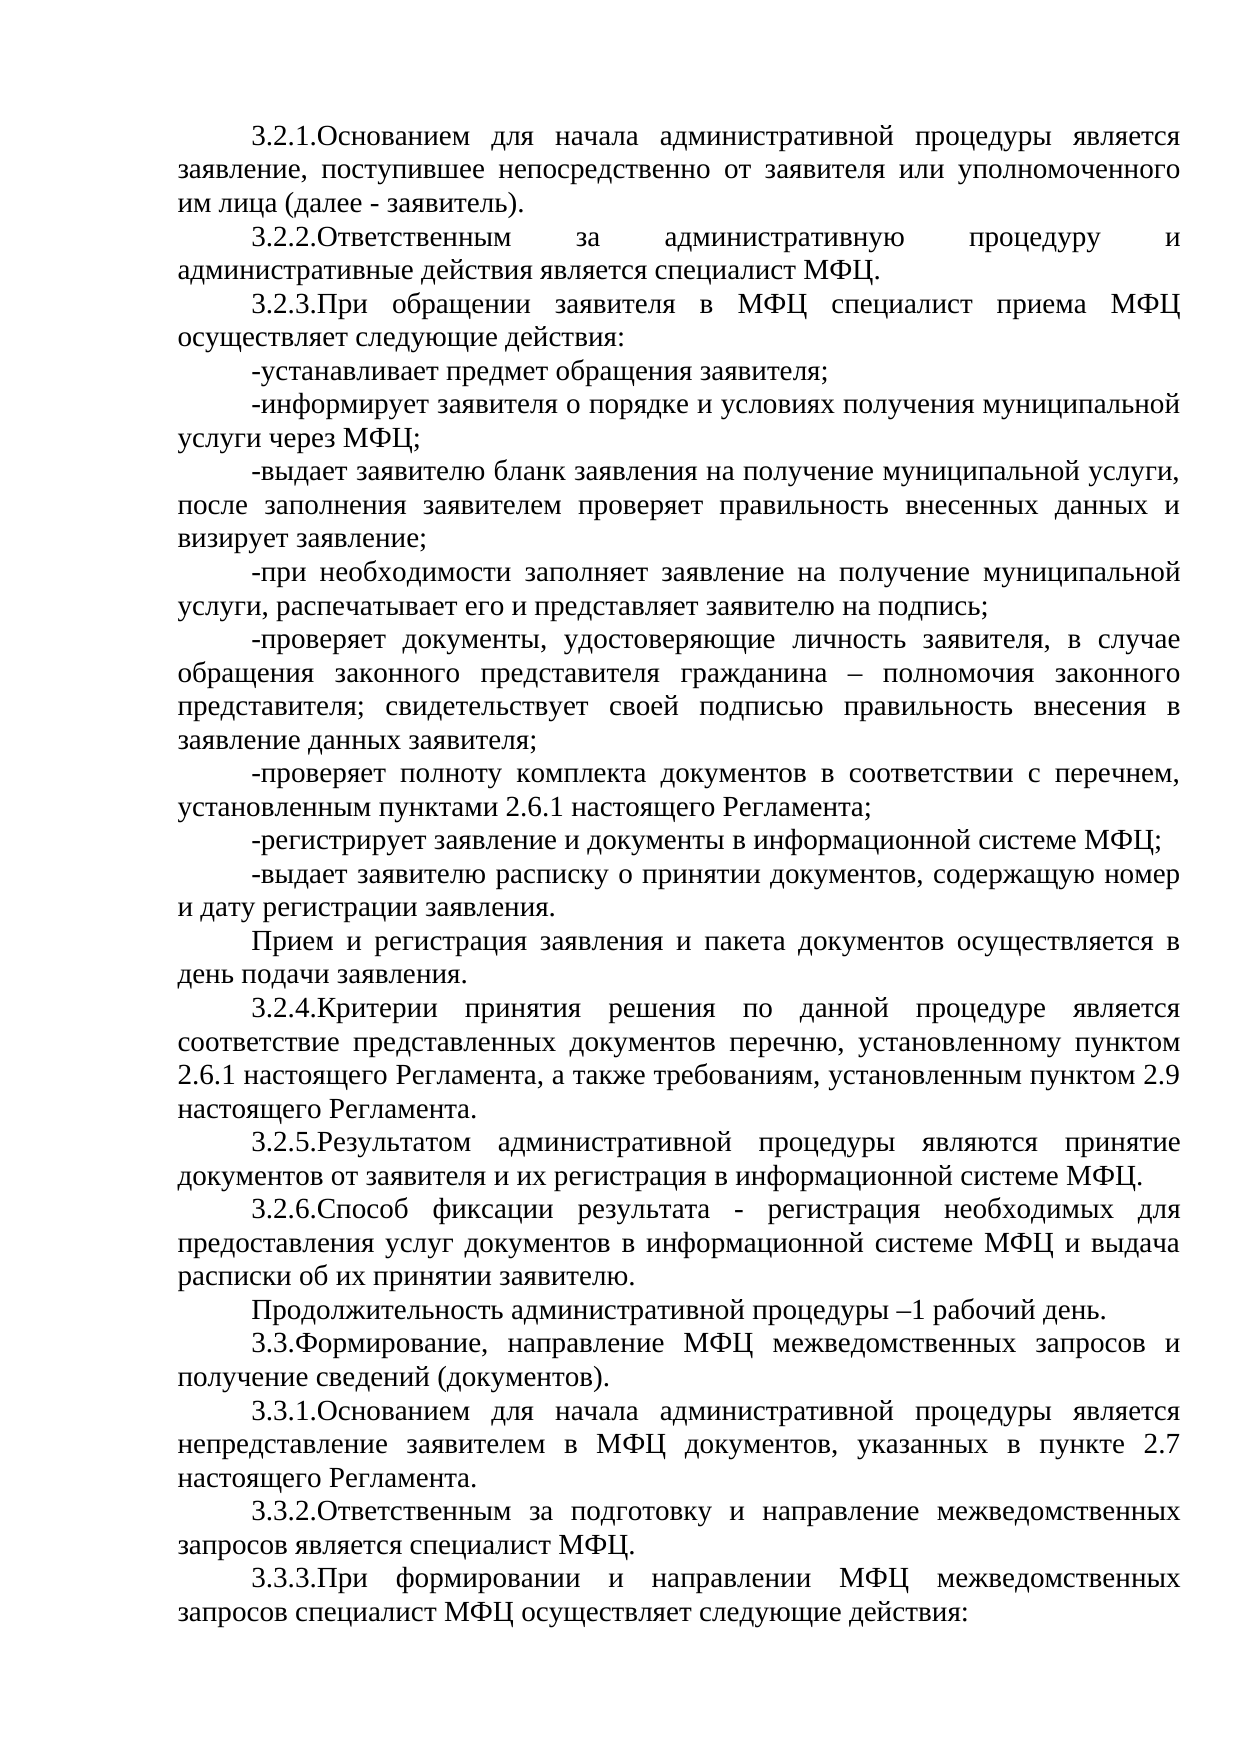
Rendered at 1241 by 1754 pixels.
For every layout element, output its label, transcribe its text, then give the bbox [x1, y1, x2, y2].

text Продолжительность административной процедуры –1 рабочий день. [177, 1292, 1181, 1326]
text -проверяет документы, удостоверяющие личность заявителя, в случае обращения законного представителя гражданина – полномочия законного представителя; свидетельствует своей подписью правильность внесения в заявление данных заявителя; [177, 621, 1181, 755]
text -информирует заявителя о порядке и условиях получения муниципальной услуги через МФЦ; [177, 386, 1181, 453]
text 3.3.Формирование, направление МФЦ межведомственных запросов и получение сведений (документов). [177, 1326, 1181, 1393]
text 3.3.2.Ответственным за подготовку и направление межведомственных запросов является специалист МФЦ. [177, 1493, 1181, 1560]
text -регистрирует заявление и документы в информационной системе МФЦ; [177, 822, 1181, 856]
text 3.2.5.Результатом административной процедуры являются принятие документов от заявителя и их регистрация в информационной системе МФЦ. [177, 1124, 1181, 1191]
text -устанавливает предмет обращения заявителя; [177, 353, 1181, 386]
text -выдает заявителю расписку о принятии документов, содержащую номер и дату регистрации заявления. [177, 856, 1181, 923]
text 3.2.3.При обращении заявителя в МФЦ специалист приема МФЦ осуществляет следующие действия: [177, 286, 1181, 353]
text 3.2.2.Ответственным за административную процедуру и административные действия является специалист МФЦ. [177, 219, 1181, 286]
text Прием и регистрация заявления и пакета документов осуществляется в день подачи заявления. [177, 923, 1181, 990]
text 3.2.6.Способ фиксации результата - регистрация необходимых для предоставления услуг документов в информационной системе МФЦ и выдача расписки об их принятии заявителю. [177, 1191, 1181, 1292]
text -проверяет полноту комплекта документов в соответствии с перечнем, установленным пунктами 2.6.1 настоящего Регламента; [177, 755, 1181, 822]
text 3.2.4.Критерии принятия решения по данной процедуре является соответствие представленных документов перечню, установленному пунктом 2.6.1 настоящего Регламента, а также требованиям, установленным пунктом 2.9 настоящего Регламента. [177, 990, 1181, 1124]
text 3.3.3.При формировании и направлении МФЦ межведомственных запросов специалист МФЦ осуществляет следующие действия: [177, 1560, 1181, 1627]
text -при необходимости заполняет заявление на получение муниципальной услуги, распечатывает его и представляет заявителю на подпись; [177, 554, 1181, 621]
text 3.2.1.Основанием для начала административной процедуры является заявление, поступившее непосредственно от заявителя или уполномоченного им лица (далее - заявитель). [177, 118, 1181, 219]
text -выдает заявителю бланк заявления на получение муниципальной услуги, после заполнения заявителем проверяет правильность внесенных данных и визирует заявление; [177, 453, 1181, 554]
text 3.3.1.Основанием для начала административной процедуры является непредставление заявителем в МФЦ документов, указанных в пункте 2.7 настоящего Регламента. [177, 1393, 1181, 1493]
